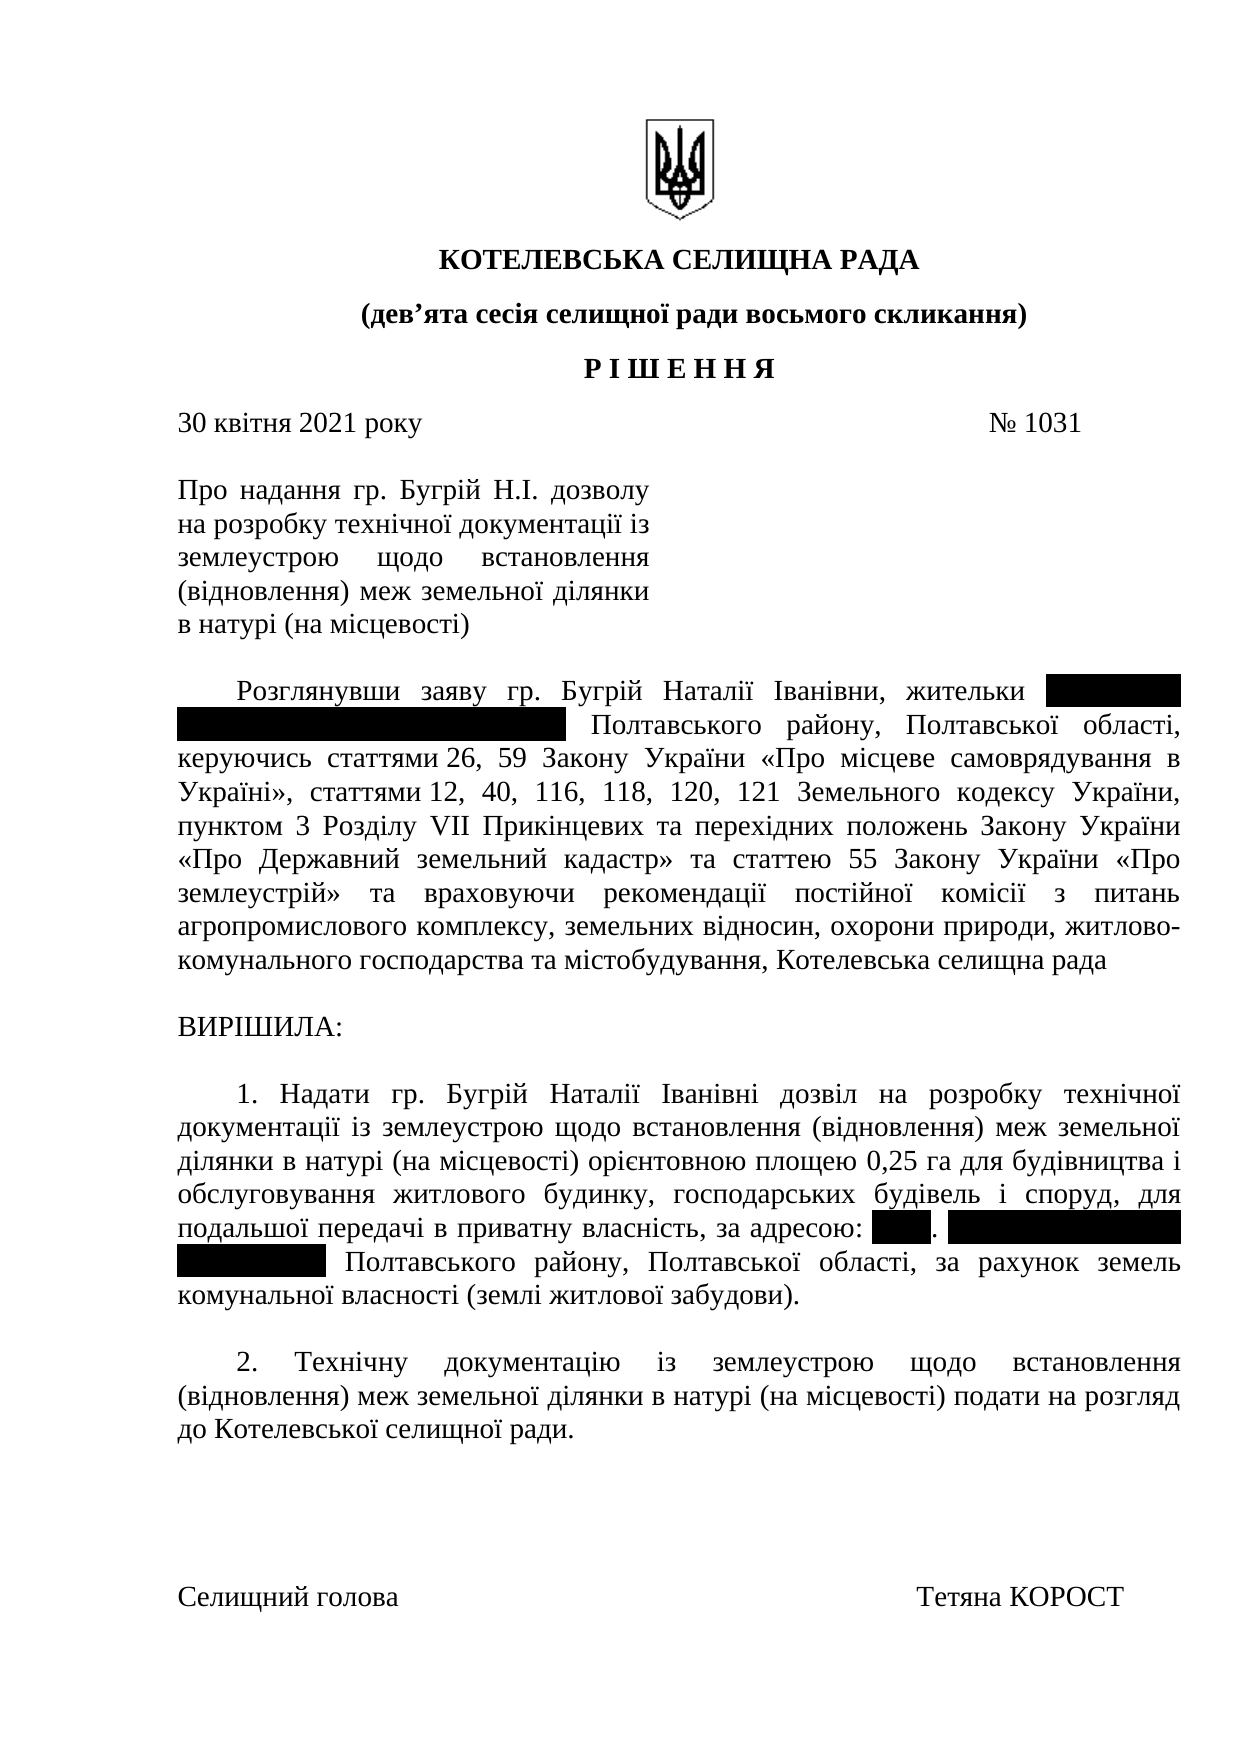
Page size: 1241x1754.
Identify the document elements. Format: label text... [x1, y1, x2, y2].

picture [640, 118, 719, 222]
text 2. Технічну документацію із землеустрою щодо встановлення (відновлення) меж земельної ділянки в натурі (на місцевості) подати на розгляд до Котелевської селищної ради. [177, 1344, 1181, 1445]
text Селищний голова Тетяна КОРОСТ [177, 1579, 1181, 1613]
text (дев’ята сесія селищної ради восьмого скликання) [177, 296, 1211, 330]
text Розглянувши заяву гр. Бугрій Наталії Іванівни, жительки пров. Ма-линовського, 9, с. Камінне, Полтавського району, Полтавської області, керуючись статтями 26, 59 Закону України «Про місцеве самоврядування в Україні», статтями 12, 40, 116, 118, 120, 121 Земельного кодексу України, пунктом 3 Розділу VII Прикінцевих та перехідних положень Закону України «Про Державний земельний кадастр» та статтею 55 Закону України «Про землеустрій» та враховуючи рекомендації постійної комісії з питань агропромислового комплексу, земельних відносин, охорони природи, житлово-комунального господарства та містобудування, Котелевська селищна рада [177, 673, 1181, 975]
text 1. Надати гр. Бугрій Наталії Іванівні дозвіл на розробку технічної документації із землеустрою щодо встановлення (відновлення) меж земельної ділянки в натурі (на місцевості) орієнтовною площею 0,25 га для будівництва і обслуговування житлового будинку, господарських будівель і споруд, для подальшої передачі в приватну власність, за адресою: пров. Малиновського, 9, с. Камінне, Полтавського району, Полтавської області, за рахунок земель комунальної власності (землі житлової забудови). [177, 1076, 1181, 1311]
text Про надання гр. Бугрій Н.І. дозволу на розробку технічної документації із землеустрою щодо встановлення (відновлення) меж земельної ділянки в натурі (на місцевості) [177, 472, 650, 640]
text Р І Ш Е Н Н Я [177, 351, 1181, 384]
text КОТЕЛЕВСЬКА СЕЛИЩНА РАДА [177, 242, 1181, 276]
text ВИРІШИЛА: [177, 1009, 1181, 1042]
subtitle 30 квітня 2021 року № 1031 [177, 405, 1181, 439]
